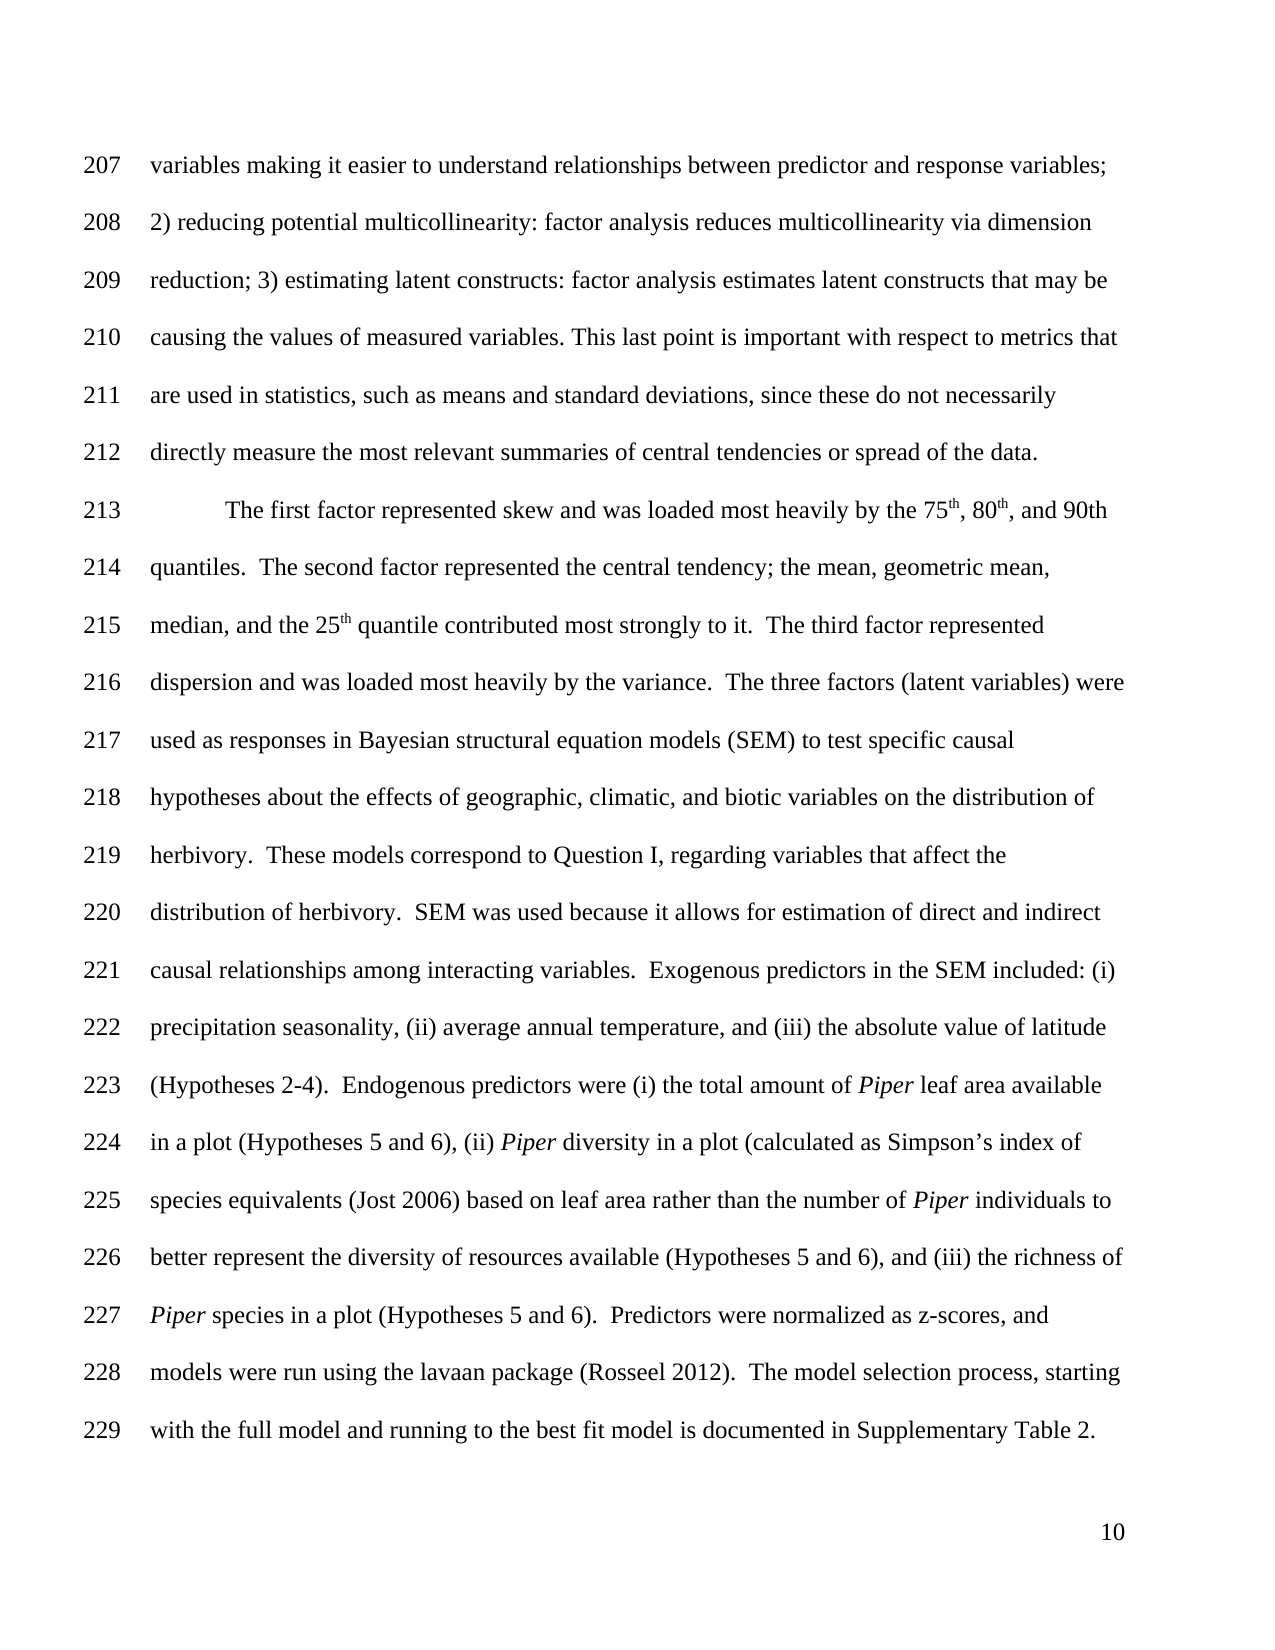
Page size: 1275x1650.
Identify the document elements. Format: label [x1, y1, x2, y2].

text [150, 495, 1125, 1444]
text [150, 150, 1125, 466]
